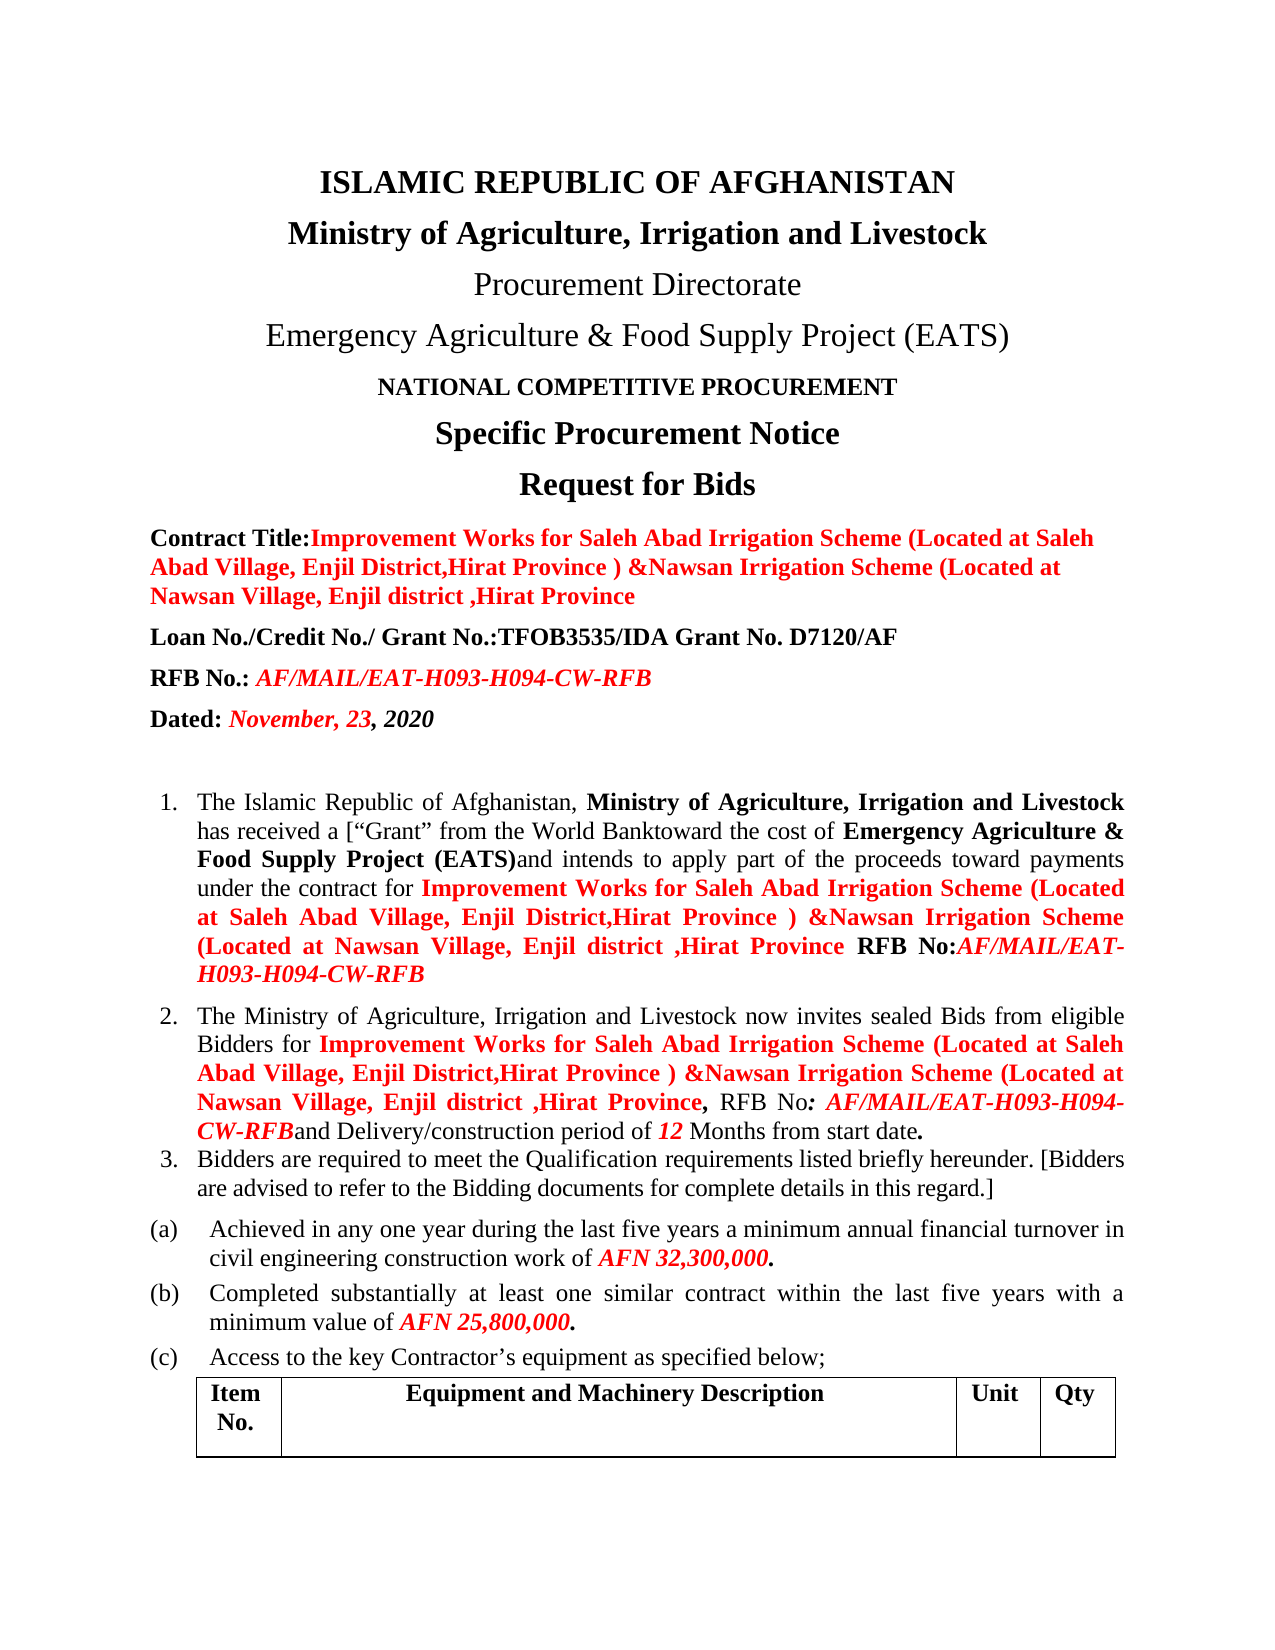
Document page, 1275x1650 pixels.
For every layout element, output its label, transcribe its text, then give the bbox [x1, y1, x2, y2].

text Dated: November, 23, 2020 [150, 704, 1125, 733]
text Specific Procurement Notice [150, 413, 1125, 452]
text (b) Completed substantially at least one similar contract within the last five years with a minimum value of AFN 25,800,000. [150, 1278, 1125, 1336]
text Emergency Agriculture & Food Supply Project (EATS) [150, 315, 1125, 353]
text Contract Title:Improvement Works for Saleh Abad Irrigation Scheme (Located at Saleh Abad Village, Enjil District,Hirat Province ) &Nawsan Irrigation Scheme (Located at Nawsan Village, Enjil district ,Hirat Province [150, 523, 1125, 609]
text RFB No.: AF/MAIL/EAT-H093-H094-CW-RFB [150, 663, 1125, 692]
text Ministry of Agriculture, Irrigation and Livestock [150, 213, 1125, 252]
text NATIONAL COMPETITIVE PROCUREMENT [150, 372, 1125, 401]
list The Ministry of Agriculture, Irrigation and Livestock now invites sealed Bids from eligible Bidders for Improvement Works for Saleh Abad Irrigation Scheme (Located at Saleh Abad Village, Enjil District,Hirat Province ) &Nawsan Irrigation Scheme (Located at Nawsan Village, Enjil district ,Hirat Province, RFB No: AF/MAIL/EAT-H093-H094-CW-RFBand Delivery/construction period of 12 Months from start date. [159, 1001, 1125, 1144]
list Bidders are required to meet the Qualification requirements listed briefly hereunder. [Bidders are advised to refer to the Bidding documents for complete details in this regard.] [160, 1144, 1125, 1202]
text Loan No./Credit No./ Grant No.:TFOB3535/IDA Grant No. D7120/AF [150, 622, 1125, 651]
text ISLAMIC REPUBLIC OF AFGHANISTAN [150, 162, 1125, 201]
table_header Qty [1041, 1378, 1115, 1456]
text (a) Achieved in any one year during the last five years a minimum annual financial turnover in civil engineering construction work of AFN 32,300,000. [150, 1214, 1125, 1272]
text Procurement Directorate [150, 264, 1125, 302]
text (c) Access to the key Contractor’s equipment as specified below; [150, 1342, 1133, 1371]
table_header Equipment and Machinery Description [282, 1378, 956, 1456]
table_header Item No. [197, 1378, 281, 1456]
text Request for Bids [150, 464, 1125, 502]
table_header Unit [957, 1378, 1040, 1456]
list The Islamic Republic of Afghanistan, Ministry of Agriculture, Irrigation and Livestock has received a [“Grant” from the World Banktoward the cost of Emergency Agriculture & Food Supply Project (EATS)and intends to apply part of the proceeds toward payments under the contract for Improvement Works for Saleh Abad Irrigation Scheme (Located at Saleh Abad Village, Enjil District,Hirat Province ) &Nawsan Irrigation Scheme (Located at Nawsan Village, Enjil district ,Hirat Province RFB No:AF/MAIL/EAT-H093-H094-CW-RFB [159, 787, 1125, 988]
